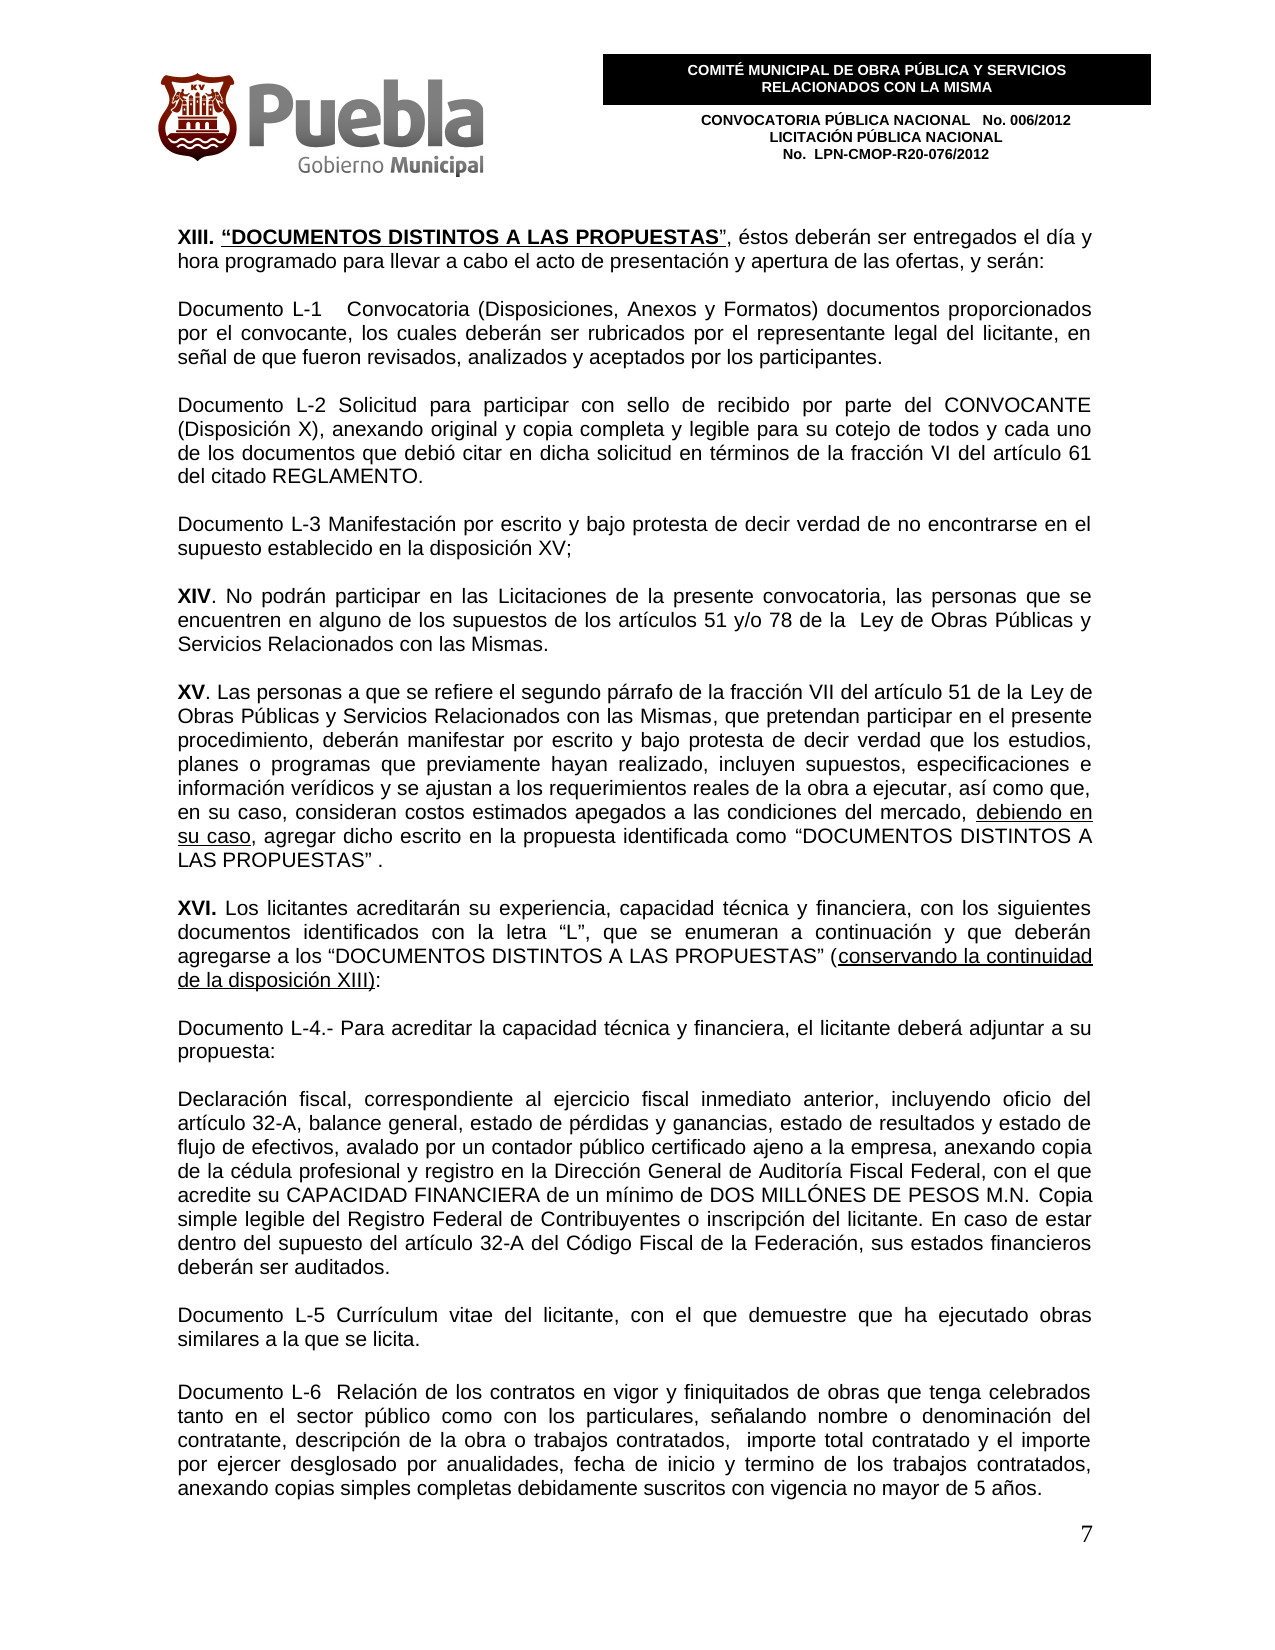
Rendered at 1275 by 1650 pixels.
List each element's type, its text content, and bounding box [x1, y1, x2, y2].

text Documento L-3 Manifestación por escrito y bajo protesta de decir verdad de no encontrarse en el supuesto establecido en la disposición XV; [177, 512, 1093, 560]
text XIII. “DOCUMENTOS DISTINTOS A LAS PROPUESTAS”, éstos deberán ser entregados el día y hora programado para llevar a cabo el acto de presentación y apertura de las ofertas, y serán: [177, 225, 1093, 273]
picture [158, 73, 484, 177]
text XIV. No podrán participar en las Licitaciones de la presente convocatoria, las personas que se encuentren en alguno de los supuestos de los artículos 51 y/o 78 de la Ley de Obras Públicas y Servicios Relacionados con las Mismas. [177, 584, 1093, 656]
text Documento L-4.- Para acreditar la capacidad técnica y financiera, el licitante deberá adjuntar a su propuesta: [177, 1015, 1093, 1063]
text Declaración fiscal, correspondiente al ejercicio fiscal inmediato anterior, incluyendo oficio del artículo 32-A, balance general, estado de pérdidas y ganancias, estado de resultados y estado de flujo de efectivos, avalado por un contador público certificado ajeno a la empresa, anexando copia de la cédula profesional y registro en la Dirección General de Auditoría Fiscal Federal, con el que acredite su CAPACIDAD FINANCIERA de un mínimo de DOS MILLÓNES DE PESOS M.N. Copia simple legible del Registro Federal de Contribuyentes o inscripción del licitante. En caso de estar dentro del supuesto del artículo 32-A del Código Fiscal de la Federación, sus estados financieros deberán ser auditados. [177, 1087, 1093, 1279]
text XV. Las personas a que se refiere el segundo párrafo de la fracción VII del artículo 51 de la Ley de Obras Públicas y Servicios Relacionados con las Mismas, que pretendan participar en el presente procedimiento, deberán manifestar por escrito y bajo protesta de decir verdad que los estudios, planes o programas que previamente hayan realizado, incluyen supuestos, especificaciones e información verídicos y se ajustan a los requerimientos reales de la obra a ejecutar, así como que, en su caso, consideran costos estimados apegados a las condiciones del mercado, debiendo en su caso, agregar dicho escrito en la propuesta identificada como “DOCUMENTOS DISTINTOS A LAS PROPUESTAS” . [177, 680, 1093, 872]
text Documento L-2 Solicitud para participar con sello de recibido por parte del CONVOCANTE (Disposición X), anexando original y copia completa y legible para su cotejo de todos y cada uno de los documentos que debió citar en dicha solicitud en términos de la fracción VI del artículo 61 del citado REGLAMENTO. [177, 392, 1093, 488]
text Documento L-6 Relación de los contratos en vigor y finiquitados de obras que tenga celebrados tanto en el sector público como con los particulares, señalando nombre o denominación del contratante, descripción de la obra o trabajos contratados, importe total contratado y el importe por ejercer desglosado por anualidades, fecha de inicio y termino de los trabajos contratados, anexando copias simples completas debidamente suscritos con vigencia no mayor de 5 años. [177, 1379, 1093, 1499]
text Documento L-1 Convocatoria (Disposiciones, Anexos y Formatos) documentos proporcionados por el convocante, los cuales deberán ser rubricados por el representante legal del licitante, en señal de que fueron revisados, analizados y aceptados por los participantes. [177, 297, 1093, 368]
text Documento L-5 Currículum vitae del licitante, con el que demuestre que ha ejecutado obras similares a la que se licita. [177, 1303, 1093, 1351]
text XVI. Los licitantes acreditarán su experiencia, capacidad técnica y financiera, con los siguientes documentos identificados con la letra “L”, que se enumeran a continuación y que deberán agregarse a los “DOCUMENTOS DISTINTOS A LAS PROPUESTAS” (conservando la continuidad de la disposición XIII): [177, 896, 1093, 991]
